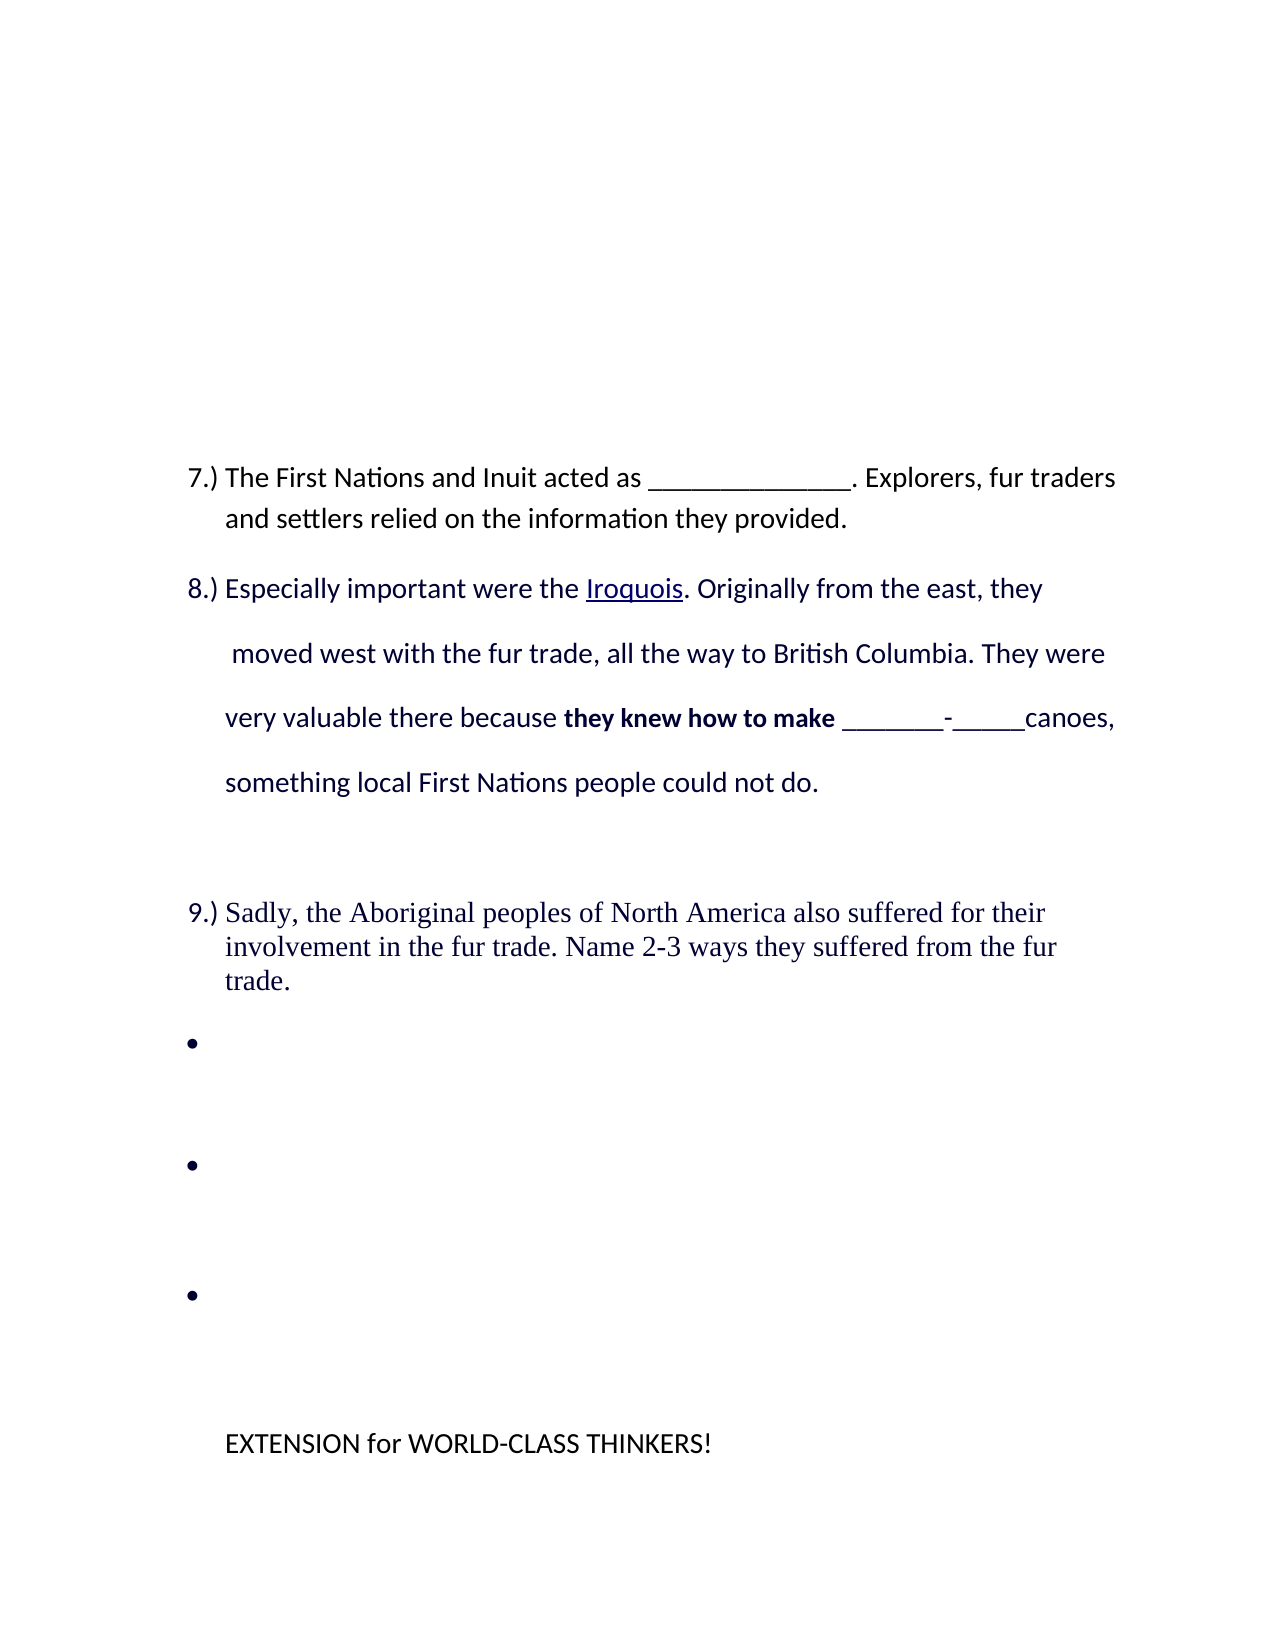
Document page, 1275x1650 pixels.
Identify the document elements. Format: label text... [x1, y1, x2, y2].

list Sadly, the Aboriginal peoples of North America also suffered for their involvement in the fur trade. Name 2-3 ways they suffered from the fur trade. [187, 894, 1125, 997]
list Especially important were the Iroquois. Originally from the east, they [187, 570, 1125, 606]
text moved west with the fur trade, all the way to British Columbia. They were [225, 635, 1125, 670]
text very valuable there because they knew how to make _______-_____canoes, [225, 699, 1125, 735]
list EXTENSION for WORLD-CLASS THINKERS! [225, 1425, 1125, 1460]
list The First Nations and Inuit acted as ______________. Explorers, fur traders and settlers relied on the information they provided. [187, 459, 1125, 535]
text something local First Nations people could not do. [225, 764, 1125, 800]
